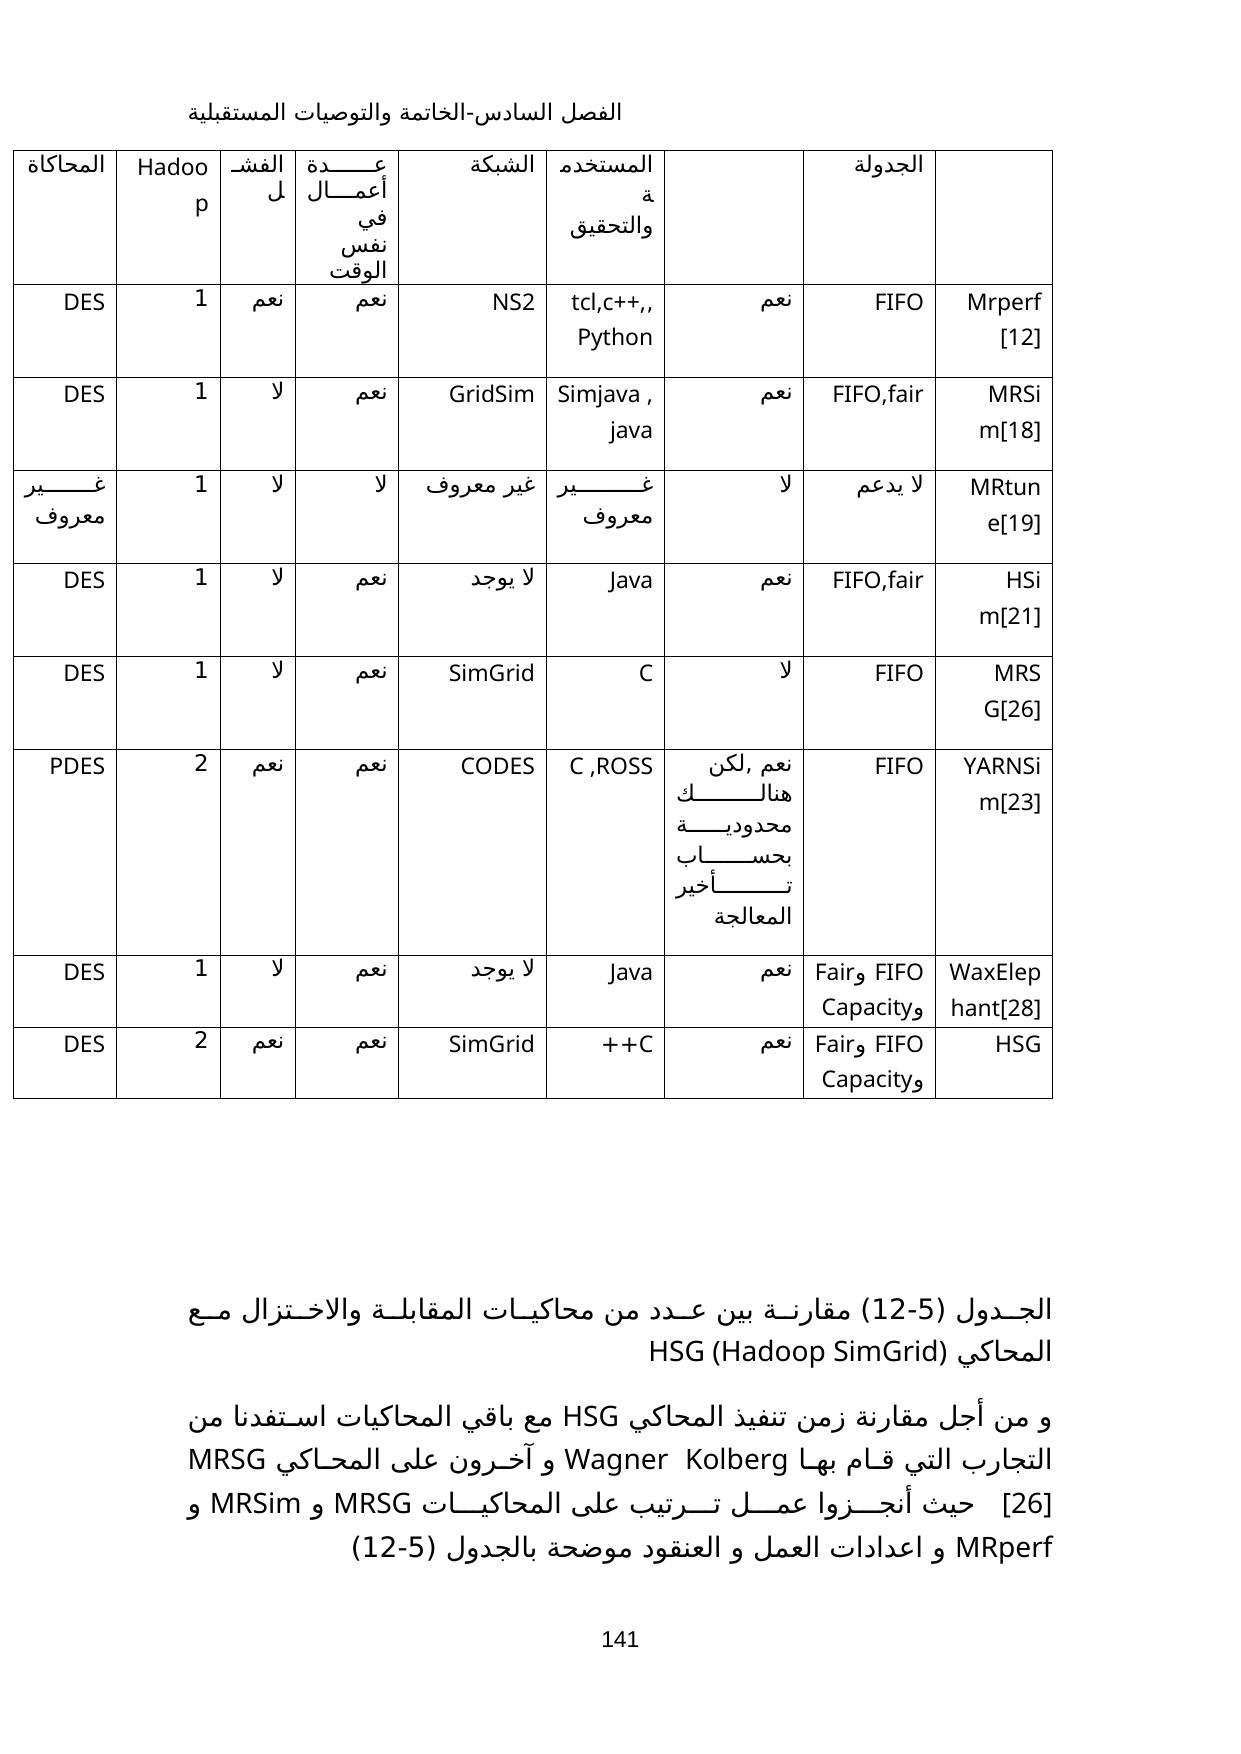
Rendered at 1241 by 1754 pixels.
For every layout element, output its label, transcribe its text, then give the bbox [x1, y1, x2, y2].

table_cell نعم [665, 285, 803, 377]
table_cell لا [665, 657, 803, 749]
table_cell WaxElephant[28] [936, 956, 1052, 1027]
table_cell MRSim[18] [936, 378, 1052, 470]
table_cell FIFO,fair [804, 564, 935, 656]
table_cell لا [221, 471, 295, 563]
table_cell HSim[21] [936, 564, 1052, 656]
table_cell 2 [117, 1028, 220, 1098]
table_cell نعم [296, 956, 398, 1027]
table_header نوع المحاكاة [14, 151, 116, 284]
table_cell غير معروف [399, 471, 546, 563]
table_cell نعم [221, 1028, 295, 1098]
table_cell 2 [117, 750, 220, 954]
text و من أجل مقارنة زمن تنفيذ المحاكي HSG مع باقي المحاكيات استفدنا من التجارب التي قام بها Wagner Kolberg و آخرون على المحاكي MRSG [26] حيث أنجزوا عمل ترتيب على المحاكيات MRSG و MRSim و MRperf و اعدادات العمل و العنقود موضحة بالجدول (5-12) [187, 1396, 1053, 1566]
table_cell Simjava ,java [547, 378, 664, 470]
table_cell نعم [221, 285, 295, 377]
table_cell 1 [117, 378, 220, 470]
table_header دعم الجدولة [804, 151, 935, 284]
table_cell CODES [399, 750, 546, 954]
table_header تحمل الفشل [221, 151, 295, 284]
table_header محاكاة الشبكة [399, 151, 546, 284]
table_cell FIFO,fair [804, 378, 935, 470]
table_cell FIFO وFair وCapacity [804, 1028, 935, 1098]
table_cell DES [14, 956, 116, 1027]
table_cell 1 [117, 956, 220, 1027]
table_cell نعم [665, 1028, 803, 1098]
table_header الاسم [936, 151, 1052, 284]
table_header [296, 151, 398, 284]
table_cell SimGrid [399, 657, 546, 749]
table_cell نعم [296, 1028, 398, 1098]
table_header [547, 151, 664, 284]
table_cell لا [221, 564, 295, 656]
table_cell نعم [296, 564, 398, 656]
text الجدول (5-12) مقارنة بين عدد من محاكيات المقابلة والاختزال مع المحاكي HSG (Hadoop SimGrid) [187, 1294, 1053, 1369]
table_cell FIFO وFair وCapacity [804, 956, 935, 1027]
table_cell FIFO [804, 657, 935, 749]
table_cell Java [547, 564, 664, 656]
table_cell 1 [117, 471, 220, 563]
table_cell DES [14, 378, 116, 470]
table_cell PDES [14, 750, 116, 954]
table_header إصدار Hadoop [117, 151, 220, 284]
table_cell نعم [296, 285, 398, 377]
table_cell نعم [296, 378, 398, 470]
table_cell لا يوجد [399, 956, 546, 1027]
table_cell نعم [665, 564, 803, 656]
table_cell لا [221, 378, 295, 470]
table_cell C++ [547, 1028, 664, 1098]
table_cell FIFO [804, 285, 935, 377]
table_cell GridSim [399, 378, 546, 470]
table_cell HSG [936, 1028, 1052, 1098]
table_cell نعم ,لكن هنالك محدودية بحساب تأخير المعالجة [665, 750, 803, 954]
table_cell غير معروف [547, 471, 664, 563]
table_cell نعم [665, 956, 803, 1027]
table_cell FIFO [804, 750, 935, 954]
table_header عقد مفصة [665, 151, 803, 284]
table_cell لا [296, 471, 398, 563]
table_cell لا [221, 657, 295, 749]
table_cell DES [14, 285, 116, 377]
table_cell نعم [221, 750, 295, 954]
table_cell C ,ROSS [547, 750, 664, 954]
table_cell YARNSim[23] [936, 750, 1052, 954]
table_cell 1 [117, 657, 220, 749]
table_cell DES [14, 657, 116, 749]
table_cell لا [221, 956, 295, 1027]
table_cell SimGrid [399, 1028, 546, 1098]
table_cell NS2 [399, 285, 546, 377]
table_cell لا [665, 471, 803, 563]
table_cell لا يوجد [399, 564, 546, 656]
table_cell نعم [296, 657, 398, 749]
table_cell Java [547, 956, 664, 1027]
table_cell نعم [665, 378, 803, 470]
table_cell DES [14, 564, 116, 656]
table_cell C [547, 657, 664, 749]
table_cell 1 [117, 285, 220, 377]
table_cell 1 [117, 564, 220, 656]
table_cell Mrperf [12] [936, 285, 1052, 377]
table_cell غير معروف [14, 471, 116, 563]
table_cell ,tcl,c++, Python [547, 285, 664, 377]
table_cell DES [14, 1028, 116, 1098]
table_cell نعم [296, 750, 398, 954]
table_cell MRSG[26] [936, 657, 1052, 749]
table_cell لا يدعم [804, 471, 935, 563]
table_cell MRtune[19] [936, 471, 1052, 563]
